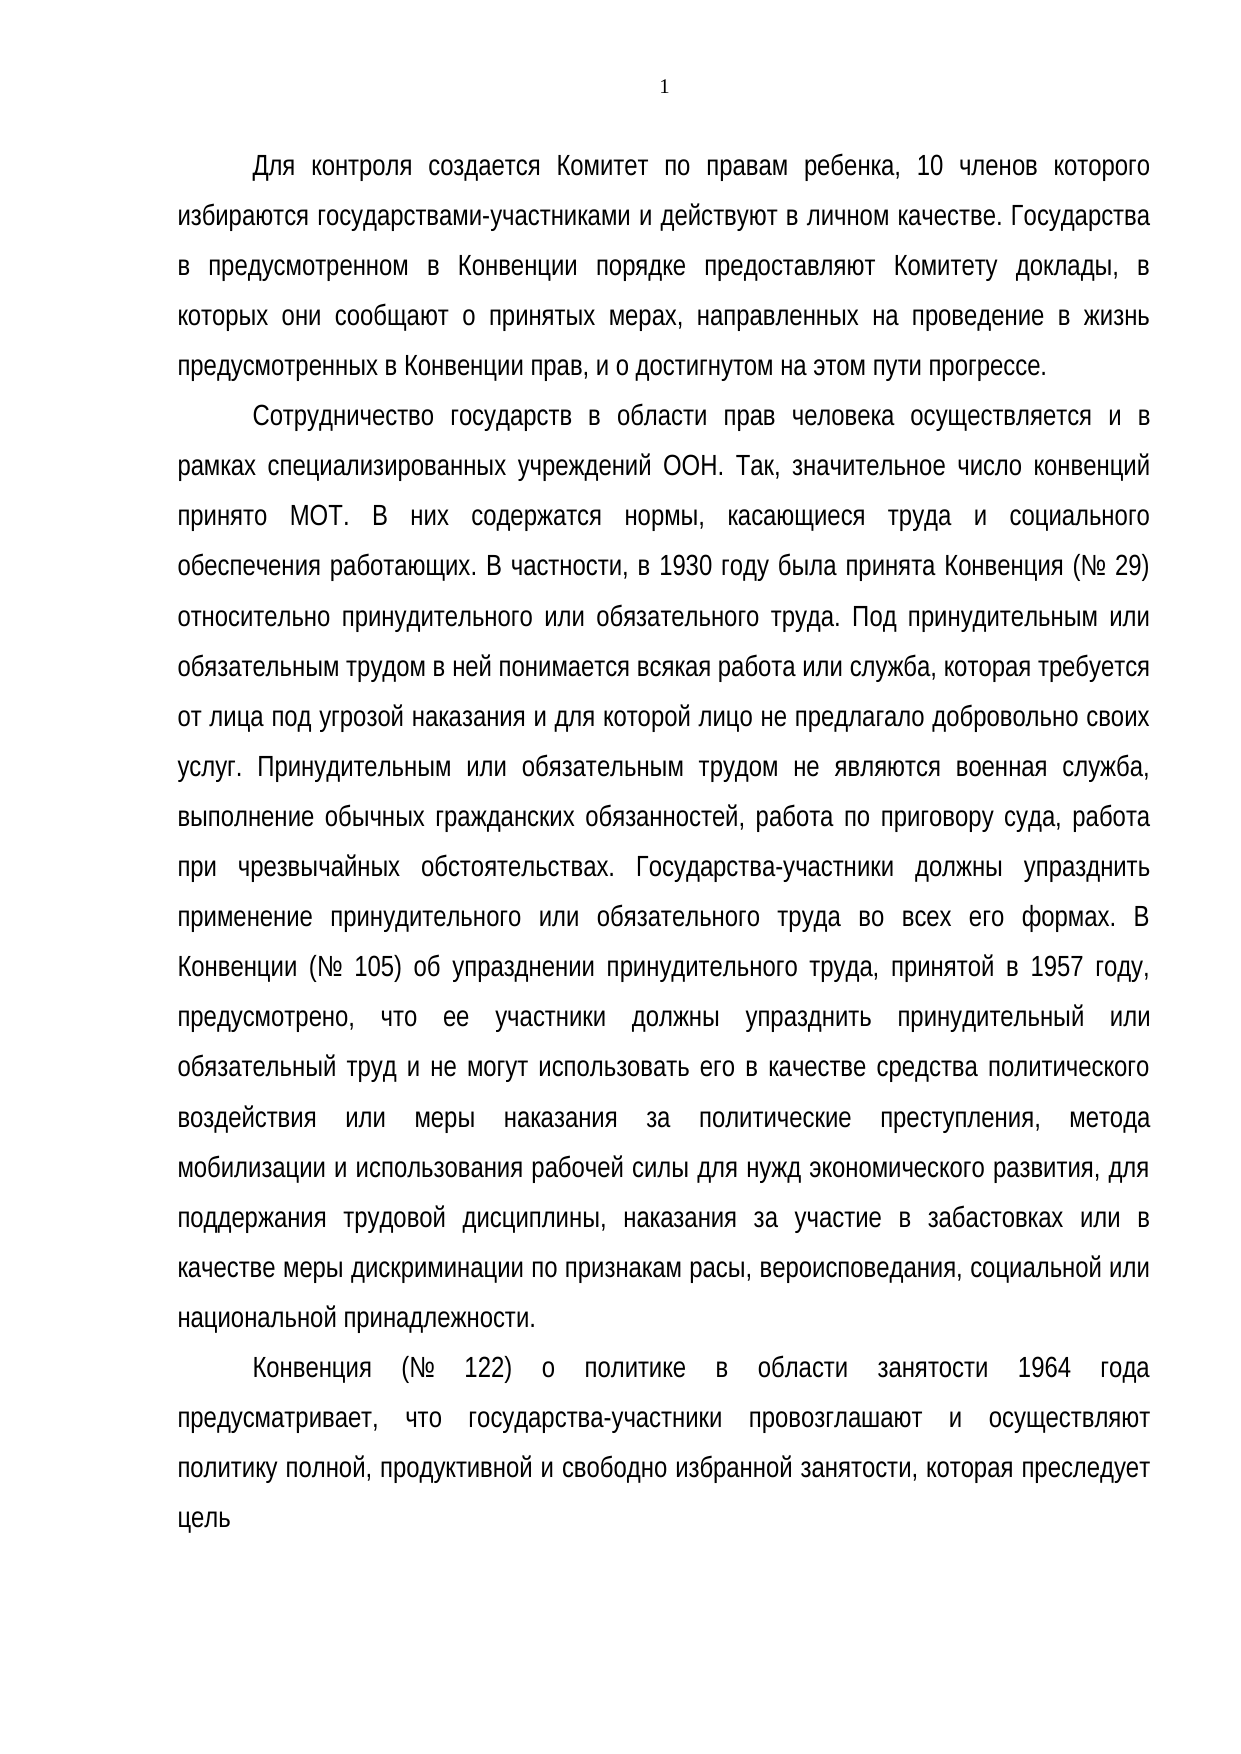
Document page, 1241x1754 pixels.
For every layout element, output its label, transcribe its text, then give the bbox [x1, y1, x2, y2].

text Конвенция (№ 122) о политике в области занятости 1964 года предусматривает, что государства-участники провозглашают и осуществляют политику полной, продуктивной и свободно избранной занятости, которая преследует цель [177, 1350, 1152, 1534]
text Сотрудничество государств в области прав человека осуществляется и в рамках специализированных учреждений ООН. Так, значительное число конвенций принято МОТ. В них содержатся нормы, касающиеся труда и социального обеспечения работающих. В частности, в 1930 году была принята Конвенция (№ 29) относительно принудительного или обязательного труда. Под принудительным или обязательным трудом в ней понимается всякая работа или служба, которая требуется от лица под угрозой наказания и для которой лицо не предлагало добровольно своих услуг. Принудительным или обязательным трудом не являются военная служба, выполнение обычных гражданских обязанностей, работа по приговору суда, работа при чрезвычайных обстоятельствах. Государства-участники должны упразднить применение принудительного или обязательного труда во всех его формах. В Конвенции (№ 105) об упразднении принудительного труда, принятой в 1957 году, предусмотрено, что ее участники должны упразднить принудительный или обязательный труд и не могут использовать его в качестве средства политического воздействия или меры наказания за политические преступления, метода мобилизации и использования рабочей силы для нужд экономического развития, для поддержания трудовой дисциплины, наказания за участие в забастовках или в качестве меры дискриминации по признакам расы, вероисповедания, социальной или национальной принадлежности. [177, 398, 1152, 1333]
text Для контроля создается Комитет по правам ребенка, 10 членов которого избираются государствами-участниками и действуют в личном качестве. Государства в предусмотренном в Конвенции порядке предоставляют Комитету доклады, в которых они сообщают о принятых мерах, направленных на проведение в жизнь предусмотренных в Конвенции прав, и о достигнутом на этом пути прогрессе. [177, 148, 1152, 382]
